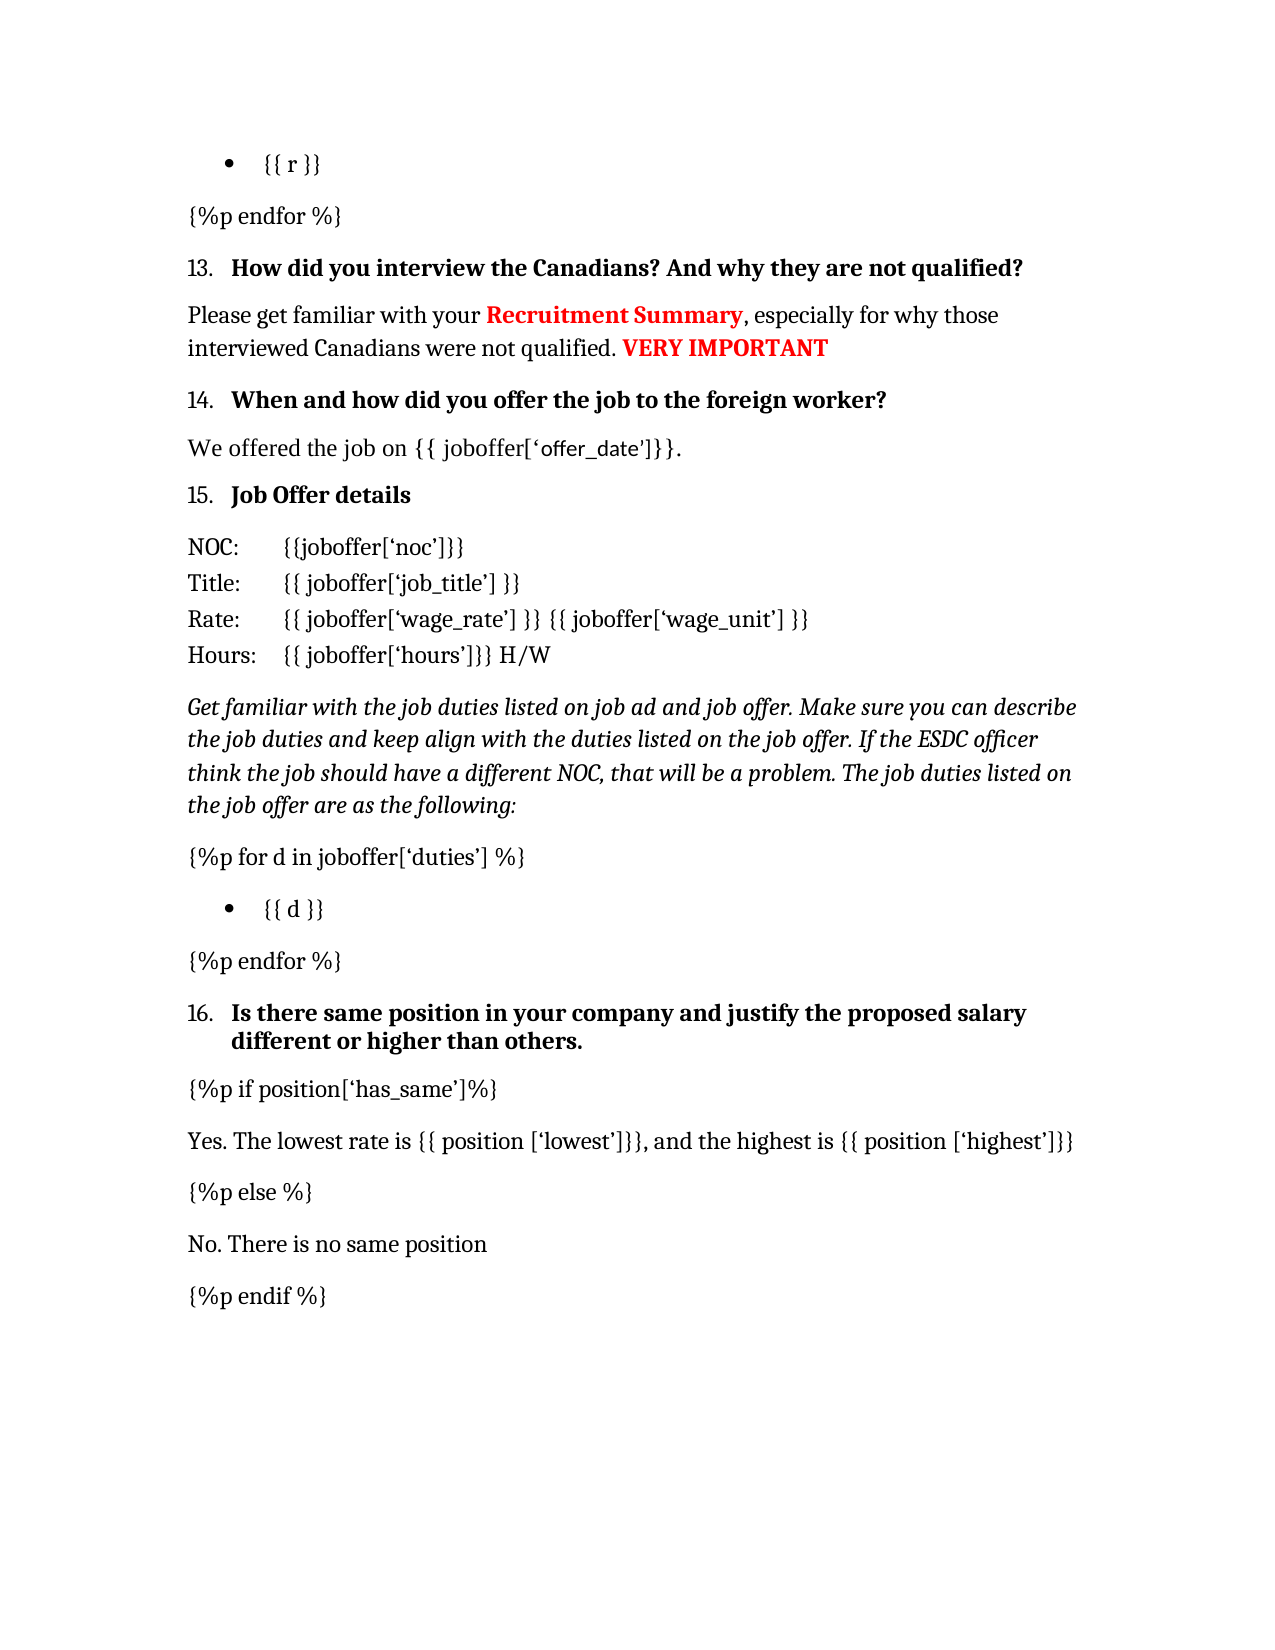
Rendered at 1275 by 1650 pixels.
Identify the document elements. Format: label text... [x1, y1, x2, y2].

text {%p endif %} [187, 1282, 1087, 1311]
table_cell Title: [176, 565, 271, 601]
table_cell Hours: [176, 638, 271, 674]
text Get familiar with the job duties listed on job ad and job offer. Make sure you can describe the job duties and keep align with the duties listed on the job offer. If the ESDC officer think the job should have a different NOC, that will be a problem. The job duties listed on the job offer are as the following: [187, 692, 1087, 820]
text {%p else %} [187, 1178, 1087, 1207]
table_header NOC: [176, 529, 271, 565]
text {%p endfor %} [187, 202, 1087, 231]
list When and how did you offer the job to the foreign worker? [187, 386, 1087, 414]
table_header {{joboffer[‘noc’]}} [271, 529, 842, 565]
list Is there same position in your company and justify the proposed salary different or higher than others. [187, 998, 1087, 1056]
text We offered the job on {{ joboffer[‘offer_date’]}}. [187, 433, 1087, 462]
list Job Offer details [187, 481, 1087, 510]
table_cell {{ joboffer[‘wage_rate’] }} {{ joboffer[‘wage_unit’] }} [271, 601, 842, 637]
list {{ r }} [225, 150, 1087, 179]
list How did you interview the Canadians? And why they are not qualified? [187, 253, 1087, 282]
text {%p endfor %} [187, 947, 1087, 976]
text Please get familiar with your Recruitment Summary, especially for why those interviewed Canadians were not qualified. VERY IMPORTANT [187, 301, 1087, 363]
text {%p for d in joboffer[‘duties’] %} [187, 843, 1087, 872]
table_cell {{ joboffer[‘hours’]}} H/W [271, 638, 842, 674]
text Yes. The lowest rate is {{ position [‘lowest’]}}, and the highest is {{ position [‘highest’]}} [187, 1127, 1087, 1155]
text {%p if position[‘has_same’]%} [187, 1075, 1087, 1103]
list {{ d }} [225, 895, 1087, 924]
table_cell {{ joboffer[‘job_title’] }} [271, 565, 842, 601]
text No. There is no same position [187, 1230, 1087, 1259]
table_cell Rate: [176, 601, 271, 637]
